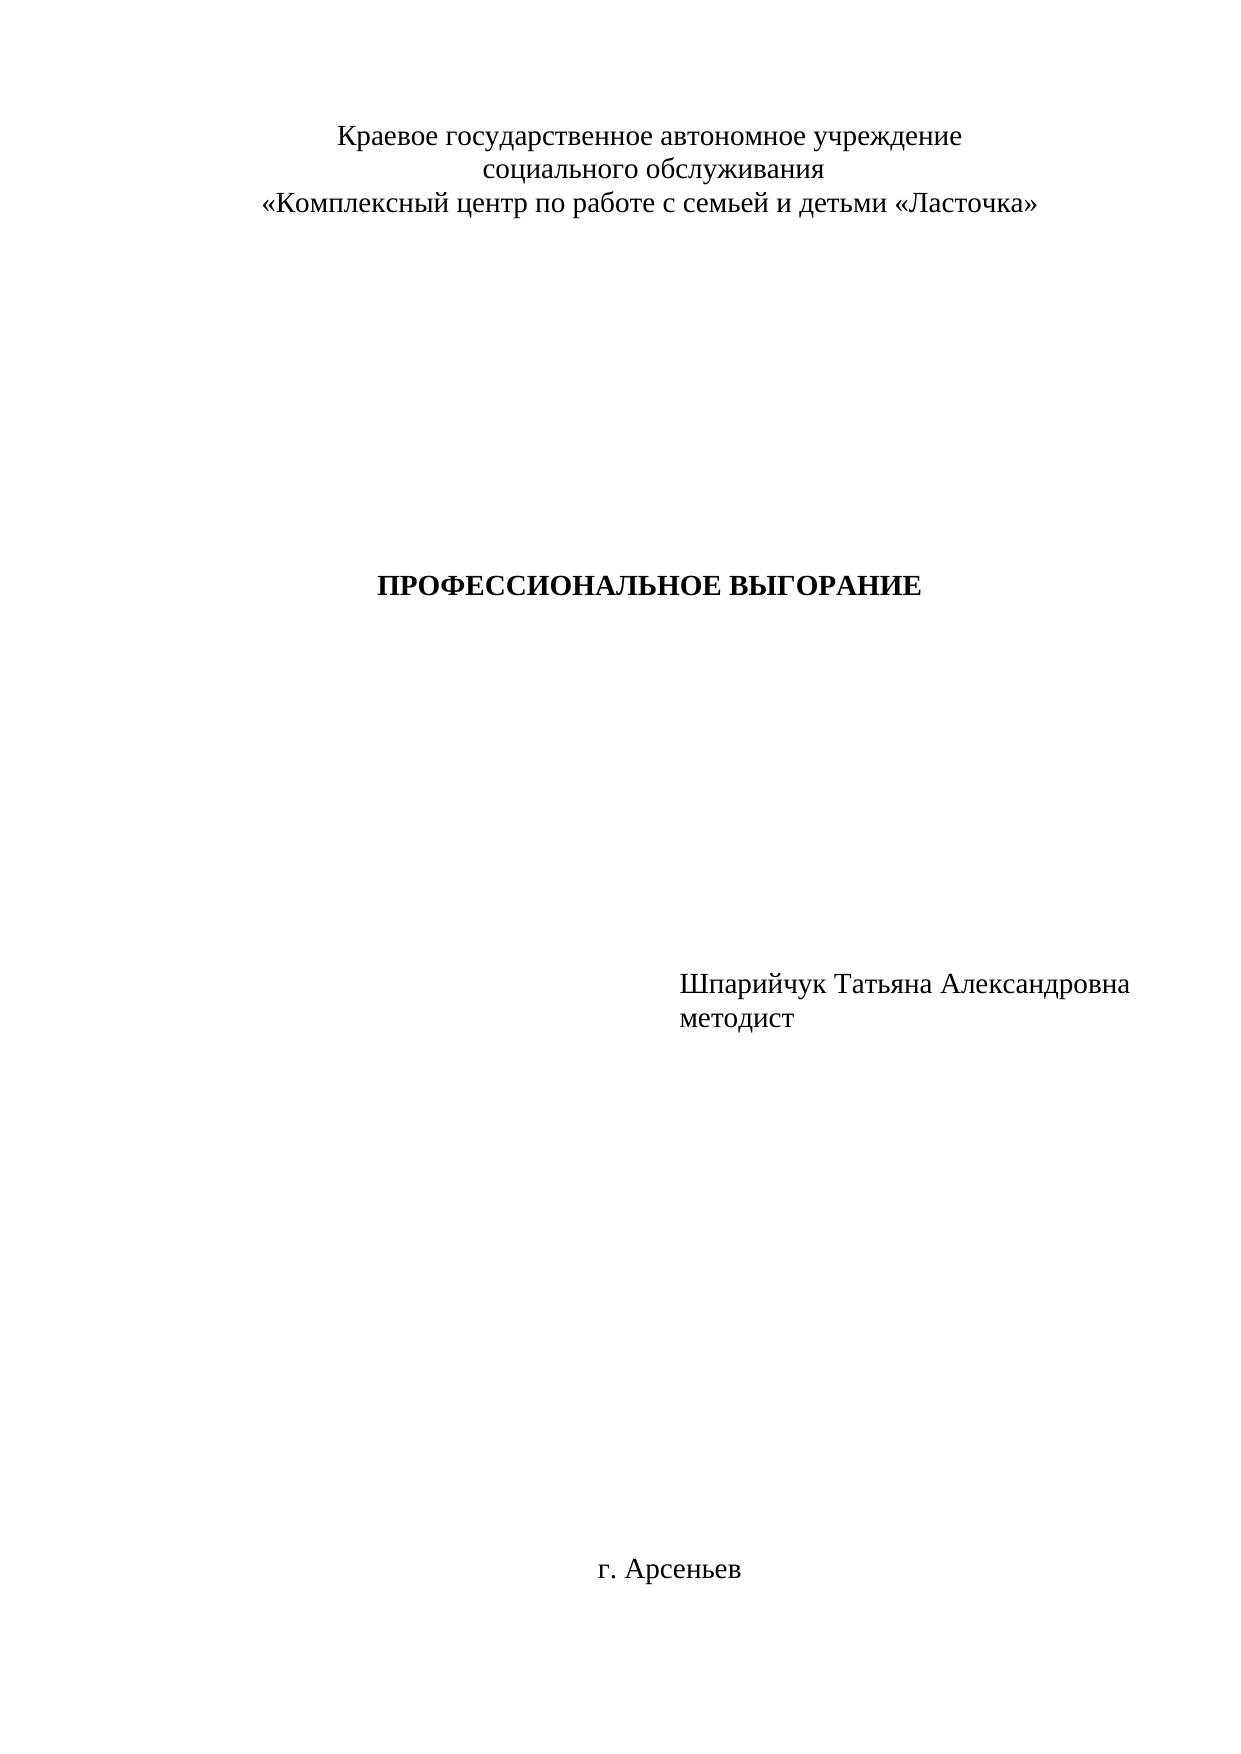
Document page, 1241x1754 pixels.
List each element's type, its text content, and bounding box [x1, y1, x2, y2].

text ПРОФЕССИОНАЛЬНОЕ ВЫГОРАНИЕ [148, 568, 1152, 602]
text г. Арсеньев [523, 1551, 1152, 1584]
text методист [679, 1000, 1152, 1033]
text Краевое государственное автономное учреждение [148, 118, 1152, 152]
text социального обслуживания [148, 152, 1152, 185]
text Шпарийчук Татьяна Александровна [679, 966, 1152, 1000]
text «Комплексный центр по работе с семьей и детьми «Ласточка» [148, 185, 1152, 219]
